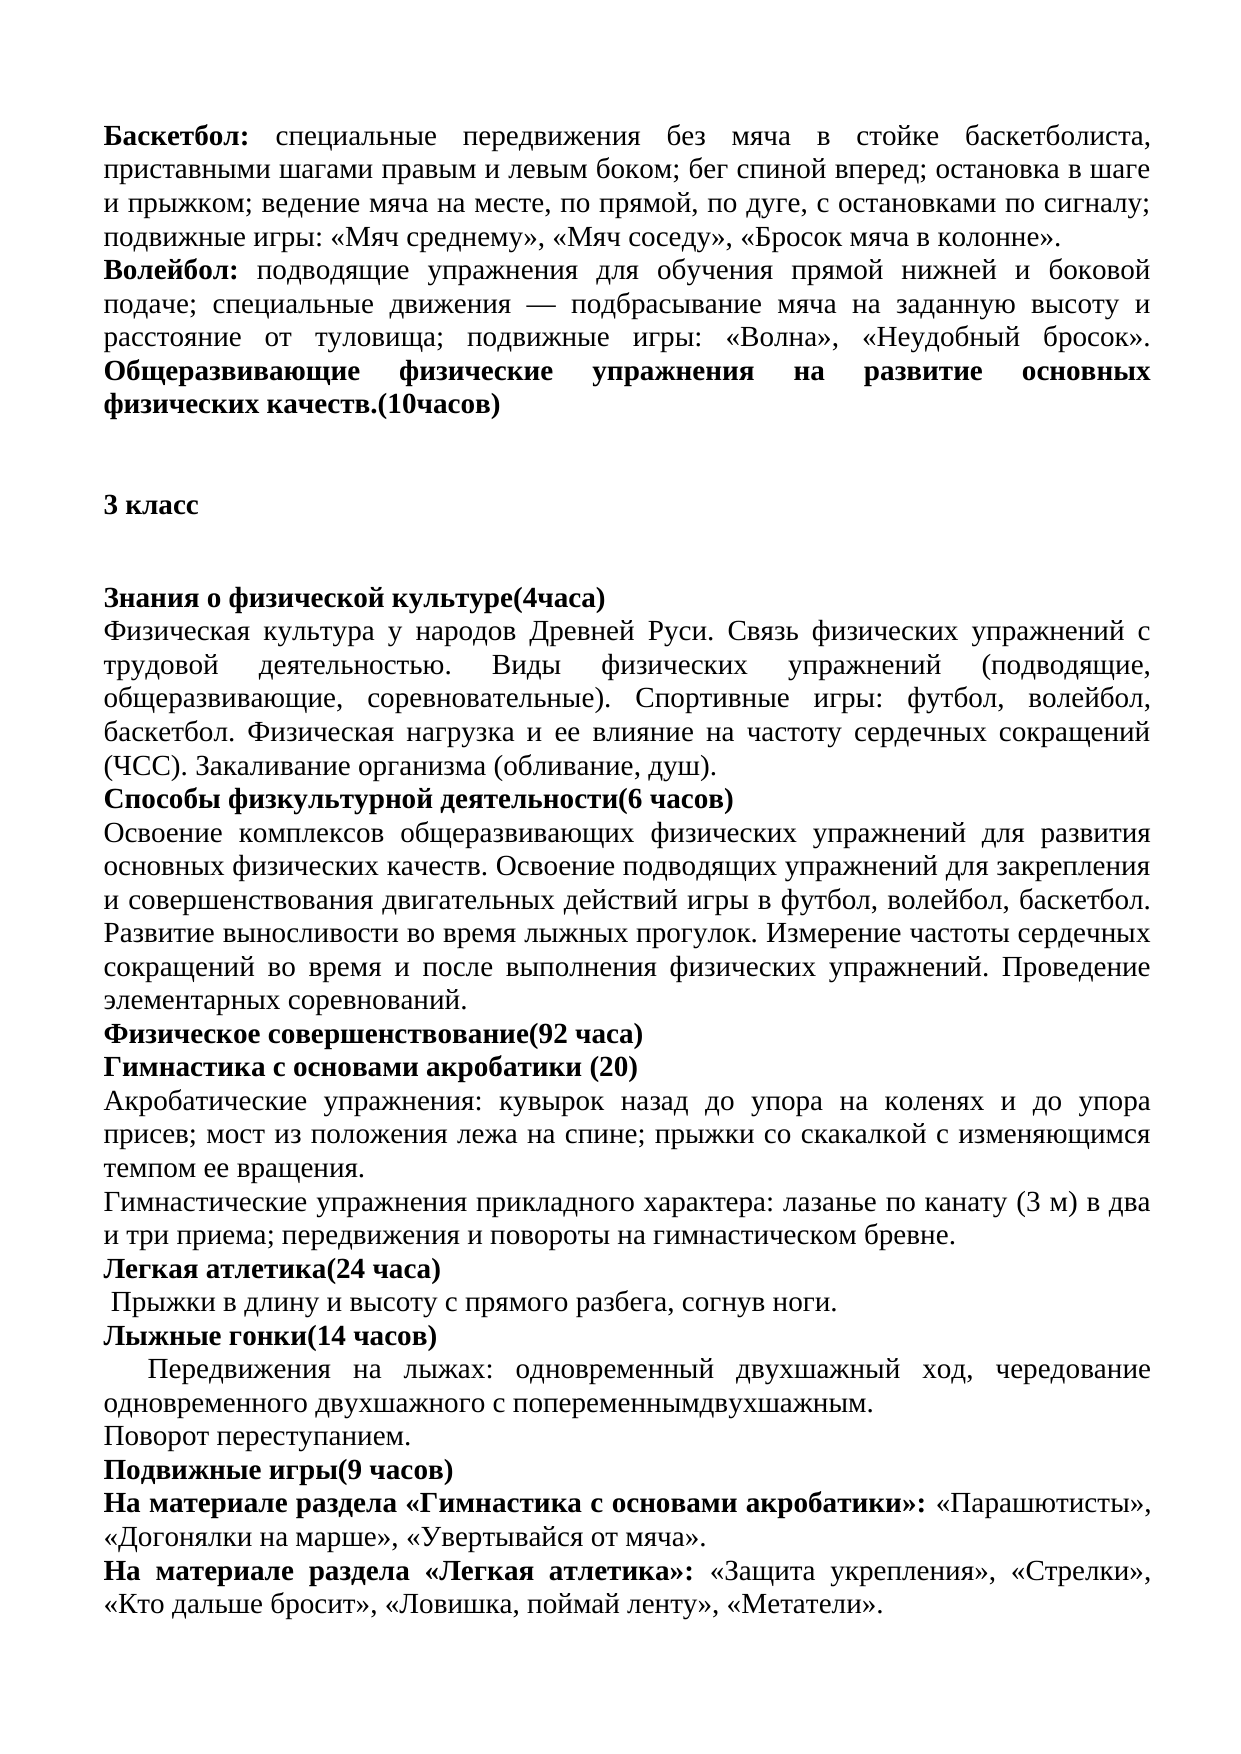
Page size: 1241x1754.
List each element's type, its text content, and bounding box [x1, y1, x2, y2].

text Передвижения на лыжах: одновременный двухшажный ход, чередование одновременного двухшажного с попеременнымдвухшажным. [103, 1351, 1152, 1418]
text На материале раздела «Гимнастика с основами акробатики»: «Парашютисты», «Догонялки на марше», «Увертывайся от мяча». [103, 1486, 1152, 1553]
text Способы физкультурной деятельности(6 часов) [103, 781, 1152, 815]
text На материале раздела «Легкая атлетика»: «Защита укрепления», «Стрелки», «Кто дальше бросит», «Ловишка, поймай ленту», «Метатели». [103, 1553, 1152, 1620]
text Подвижные игры(9 часов) [103, 1452, 1152, 1486]
text 3 класс [103, 487, 1152, 521]
text Гимнастические упражнения прикладного характера: лазанье по канату (3 м) в два и три приема; передвижения и повороты на гимнастическом бревне. [103, 1184, 1152, 1251]
text Лыжные гонки(14 часов) [103, 1318, 1152, 1351]
text Поворот переступанием. [103, 1418, 1152, 1452]
text Физическая культура у народов Древней Руси. Связь физических упражнений с трудовой деятельностью. Виды физических упражнений (подводящие, общеразвивающие, соревновательные). Спортивные игры: футбол, волейбол, баскетбол. Физическая нагрузка и ее влияние на частоту сердечных сокращений (ЧСС). Закаливание организма (обливание, душ). [103, 613, 1152, 781]
text Легкая атлетика(24 часа) [103, 1251, 1152, 1284]
text Гимнастика с основами акробатики (20) [103, 1049, 1152, 1083]
text Прыжки в длину и высоту с прямого разбега, согнув ноги. [103, 1284, 1152, 1318]
text Волейбол: подводящие упражнения для обучения прямой нижней и боковой подаче; специальные движения — подбрасывание мяча на заданную высоту и расстояние от туловища; подвижные игры: «Волна», «Неудобный бросок». Общеразвивающие физические упражнения на развитие основных физических качеств.(10часов) [103, 252, 1152, 420]
text Баскетбол: специальные передвижения без мяча в стойке баскетболиста, приставными шагами правым и левым боком; бег спиной вперед; остановка в шаге и прыжком; ведение мяча на месте, по прямой, по дуге, с остановками по сигналу; подвижные игры: «Мяч среднему», «Мяч соседу», «Бросок мяча в колонне». [103, 118, 1152, 252]
text Знания о физической культуре(4часа) [103, 580, 1152, 613]
text Акробатические упражнения: кувырок назад до упора на коленях и до упора присев; мост из положения лежа на спине; прыжки со скакалкой с изменяющимся темпом ее вращения. [103, 1083, 1152, 1184]
text Освоение комплексов общеразвивающих физических упражнений для развития основных физических качеств. Освоение подводящих упражнений для закрепления и совершенствования двигательных действий игры в футбол, волейбол, баскетбол. Развитие выносливости во время лыжных прогулок. Измерение частоты сердечных сокращений во время и после выполнения физических упражнений. Проведение элементарных соревнований. [103, 815, 1152, 1016]
text Физическое совершенствование(92 часа) [103, 1016, 1152, 1049]
